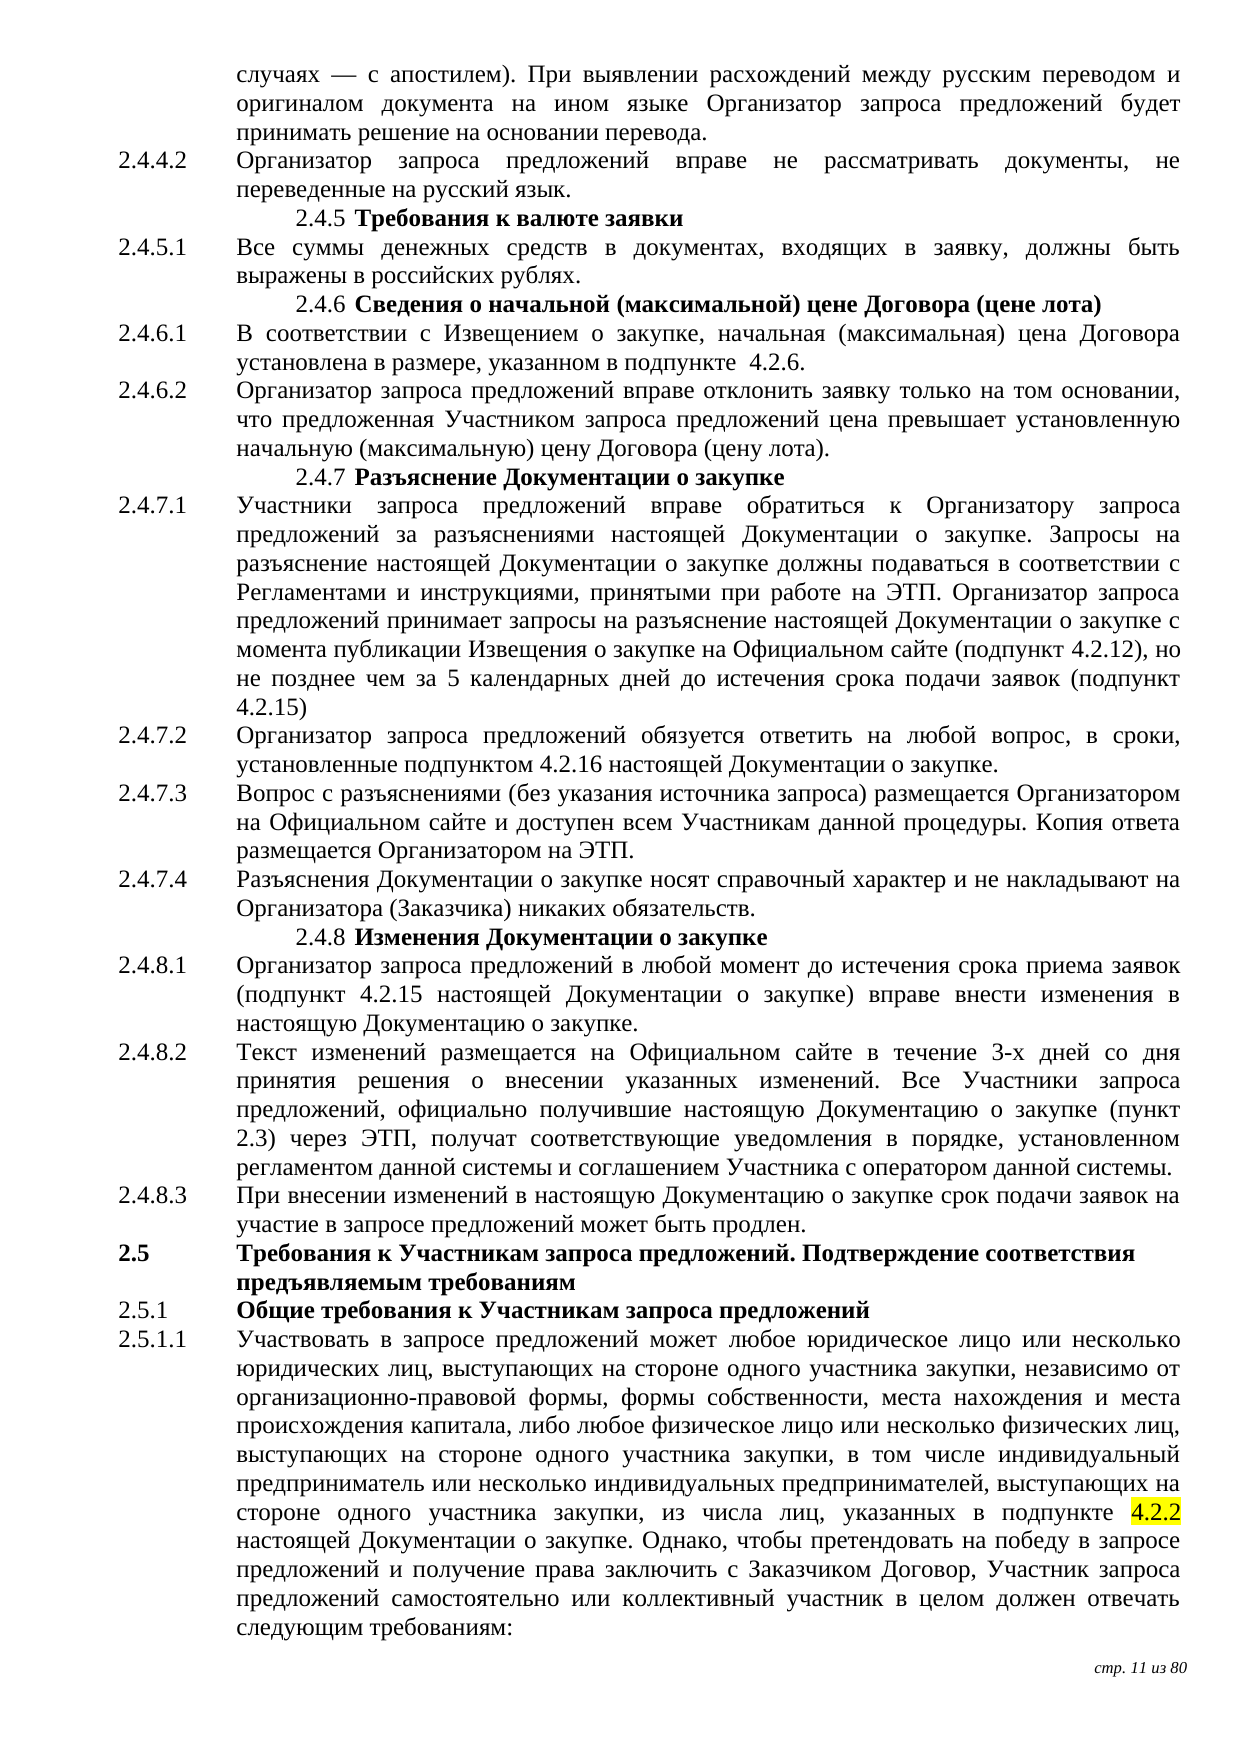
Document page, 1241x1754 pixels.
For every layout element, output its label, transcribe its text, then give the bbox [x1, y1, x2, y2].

list Текст изменений размещается на Официальном сайте в течение 3-х дней со дня принятия решения о внесении указанных изменений. Все Участники запроса предложений, официально получившие настоящую Документацию о закупке (пункт 2.3) через ЭТП, получат соответствующие уведомления в порядке, установленном регламентом данной системы и соглашением Участника с оператором данной системы. [118, 1037, 1181, 1180]
text Вопрос с разъяснениями (без указания источника запроса) размещается Организатором на Официальном сайте и доступен всем Участникам данной процедуры. Копия ответа размещается Организатором на ЭТП. [118, 778, 1181, 864]
list Организатор запроса предложений в любой момент до истечения срока приема заявок (подпункт 4.2.15 настоящей Документации о закупке) вправе внести изменения в настоящую Документацию о закупке. [118, 950, 1181, 1037]
text В соответствии с Извещением о закупке, начальная (максимальная) цена Договора установлена в размере, указанном в подпункте 4.2.6. [118, 318, 1181, 375]
text Изменения Документации о закупке [236, 922, 1181, 950]
text Требования к валюте заявки [236, 203, 1181, 232]
text Разъяснение Документации о закупке [236, 462, 1181, 490]
text Сведения о начальной (максимальной) цене Договора (цене лота) [236, 289, 1181, 318]
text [236, 59, 1181, 145]
list Организатор запроса предложений вправе не рассматривать документы, не переведенные на русский язык. [118, 145, 1181, 203]
list Участвовать в запросе предложений может любое юридическое лицо или несколько юридических лиц, выступающих на стороне одного участника закупки, независимо от организационно-правовой формы, формы собственности, места нахождения и места происхождения капитала, либо любое физическое лицо или несколько физических лиц, выступающих на стороне одного участника закупки, в том числе индивидуальный предприниматель или несколько индивидуальных предпринимателей, выступающих на стороне одного участника закупки, из числа лиц, указанных в подпункте 4.2.2 настоящей Документации о закупке. Однако, чтобы претендовать на победу в запросе предложений и получение права заключить с Заказчиком Договор, Участник запроса предложений самостоятельно или коллективный участник в целом должен отвечать следующим требованиям: [118, 1324, 1181, 1640]
list Все суммы денежных средств в документах, входящих в заявку, должны быть выражены в российских рублях. [118, 232, 1181, 289]
list При внесении изменений в настоящую Документацию о закупке срок подачи заявок на участие в запросе предложений может быть продлен. [118, 1180, 1181, 1238]
text Участники запроса предложений вправе обратиться к Организатору запроса предложений за разъяснениями настоящей Документации о закупке. Запросы на разъяснение настоящей Документации о закупке должны подаваться в соответствии с Регламентами и инструкциями, принятыми при работе на ЭТП. Организатор запроса предложений принимает запросы на разъяснение настоящей Документации о закупке с момента публикации Извещения о закупке на Официальном сайте (подпункт 4.2.12), но не позднее чем за 5 календарных дней до истечения срока подачи заявок (подпункт 4.2.15) [118, 490, 1181, 720]
text Разъяснения Документации о закупке носят справочный характер и не накладывают на Организатора (Заказчика) никаких обязательств. [118, 864, 1181, 922]
list Общие требования к Участникам запроса предложений [118, 1295, 1181, 1324]
text Организатор запроса предложений обязуется ответить на любой вопрос, в сроки, установленные подпунктом 4.2.16 настоящей Документации о закупке. [118, 720, 1181, 778]
text Организатор запроса предложений вправе отклонить заявку только на том основании, что предложенная Участником запроса предложений цена превышает установленную начальную (максимальную) цену Договора (цену лота). [118, 375, 1181, 462]
subtitle Требования к Участникам запроса предложений. Подтверждение соответствия предъявляемым требованиям [118, 1238, 1181, 1295]
